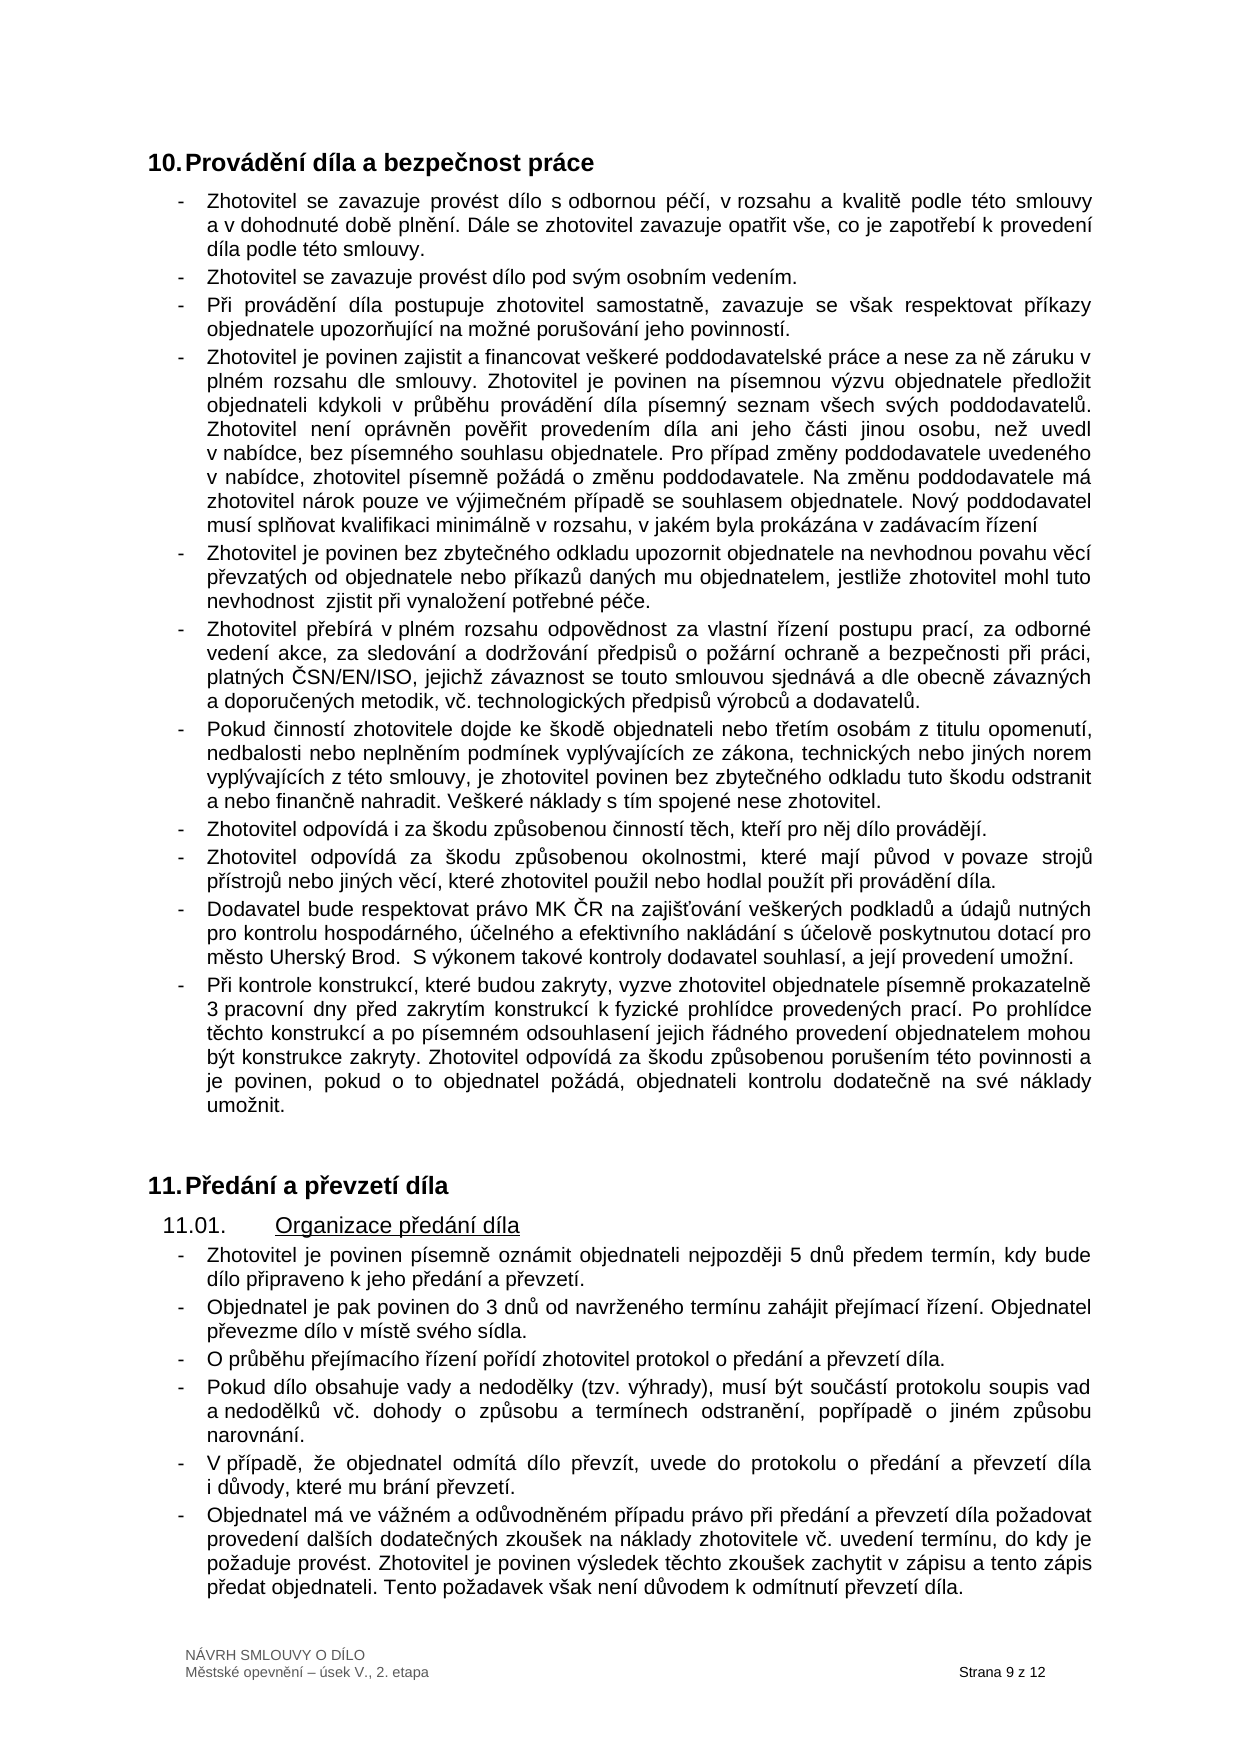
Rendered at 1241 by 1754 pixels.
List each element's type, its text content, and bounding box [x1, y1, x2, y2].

text Pokud činností zhotovitele dojde ke škodě objednateli nebo třetím osobám z titulu opomenutí, nedbalosti nebo neplněním podmínek vyplývajících ze zákona, technických nebo jiných norem vyplývajících z této smlouvy, je zhotovitel povinen bez zbytečného odkladu tuto škodu odstranit a nebo finančně nahradit. Veškeré náklady s tím spojené nese zhotovitel. [177, 717, 1093, 813]
subtitle Předání a převzetí díla [148, 1171, 1093, 1200]
text Zhotovitel se zavazuje provést dílo s odbornou péčí, v rozsahu a kvalitě podle této smlouvy a v dohodnuté době plnění. Dále se zhotovitel zavazuje opatřit vše, co je zapotřebí k provedení díla podle této smlouvy. [177, 189, 1093, 261]
text V případě, že objednatel odmítá dílo převzít, uvede do protokolu o předání a převzetí díla i důvody, které mu brání převzetí. [177, 1451, 1093, 1499]
text Zhotovitel je povinen bez zbytečného odkladu upozornit objednatele na nevhodnou povahu věcí převzatých od objednatele nebo příkazů daných mu objednatelem, jestliže zhotovitel mohl tuto nevhodnost zjistit při vynaložení potřebné péče. [177, 541, 1093, 613]
text O průběhu přejímacího řízení pořídí zhotovitel protokol o předání a převzetí díla. [177, 1347, 1093, 1371]
text Zhotovitel odpovídá za škodu způsobenou okolnostmi, které mají původ v povaze strojů přístrojů nebo jiných věcí, které zhotovitel použil nebo hodlal použít při provádění díla. [177, 845, 1093, 893]
text Dodavatel bude respektovat právo MK ČR na zajišťování veškerých podkladů a údajů nutných pro kontrolu hospodárného, účelného a efektivního nakládání s účelově poskytnutou dotací pro město Uherský Brod. S výkonem takové kontroly dodavatel souhlasí, a její provedení umožní. [177, 897, 1093, 969]
subtitle Provádění díla a bezpečnost práce [148, 148, 1093, 176]
text Zhotovitel přebírá v plném rozsahu odpovědnost za vlastní řízení postupu prací, za odborné vedení akce, za sledování a dodržování předpisů o požární ochraně a bezpečnosti při práci, platných ČSN/EN/ISO, jejichž závaznost se touto smlouvou sjednává a dle obecně závazných a doporučených metodik, vč. technologických předpisů výrobců a dodavatelů. [177, 617, 1093, 713]
text Zhotovitel je povinen písemně oznámit objednateli nejpozději 5 dnů předem termín, kdy bude dílo připraveno k jeho předání a převzetí. [177, 1243, 1093, 1291]
subtitle Organizace předání díla [162, 1212, 1093, 1239]
text Zhotovitel odpovídá i za škodu způsobenou činností těch, kteří pro něj dílo provádějí. [177, 817, 1093, 841]
text Objednatel je pak povinen do 3 dnů od navrženého termínu zahájit přejímací řízení. Objednatel převezme dílo v místě svého sídla. [177, 1295, 1093, 1343]
text Pokud dílo obsahuje vady a nedodělky (tzv. výhrady), musí být součástí protokolu soupis vad a nedodělků vč. dohody o způsobu a termínech odstranění, popřípadě o jiném způsobu narovnání. [177, 1375, 1093, 1447]
text Při provádění díla postupuje zhotovitel samostatně, zavazuje se však respektovat příkazy objednatele upozorňující na možné porušování jeho povinností. [177, 293, 1093, 341]
text Objednatel má ve vážném a odůvodněném případu právo při předání a převzetí díla požadovat provedení dalších dodatečných zkoušek na náklady zhotovitele vč. uvedení termínu, do kdy je požaduje provést. Zhotovitel je povinen výsledek těchto zkoušek zachytit v zápisu a tento zápis předat objednateli. Tento požadavek však není důvodem k odmítnutí převzetí díla. [177, 1503, 1093, 1599]
text Zhotovitel je povinen zajistit a financovat veškeré poddodavatelské práce a nese za ně záruku v plném rozsahu dle smlouvy. Zhotovitel je povinen na písemnou výzvu objednatele předložit objednateli kdykoli v průběhu provádění díla písemný seznam všech svých poddodavatelů. Zhotovitel není oprávněn pověřit provedením díla ani jeho části jinou osobu, než uvedl v nabídce, bez písemného souhlasu objednatele. Pro případ změny poddodavatele uvedeného v nabídce, zhotovitel písemně požádá o změnu poddodavatele. Na změnu poddodavatele má zhotovitel nárok pouze ve výjimečném případě se souhlasem objednatele. Nový poddodavatel musí splňovat kvalifikaci minimálně v rozsahu, v jakém byla prokázána v zadávacím řízení [177, 345, 1093, 537]
text Zhotovitel se zavazuje provést dílo pod svým osobním vedením. [177, 265, 1093, 289]
text Při kontrole konstrukcí, které budou zakryty, vyzve zhotovitel objednatele písemně prokazatelně 3 pracovní dny před zakrytím konstrukcí k fyzické prohlídce provedených prací. Po prohlídce těchto konstrukcí a po písemném odsouhlasení jejich řádného provedení objednatelem mohou být konstrukce zakryty. Zhotovitel odpovídá za škodu způsobenou porušením této povinnosti a je povinen, pokud o to objednatel požádá, objednateli kontrolu dodatečně na své náklady umožnit. [177, 973, 1093, 1117]
